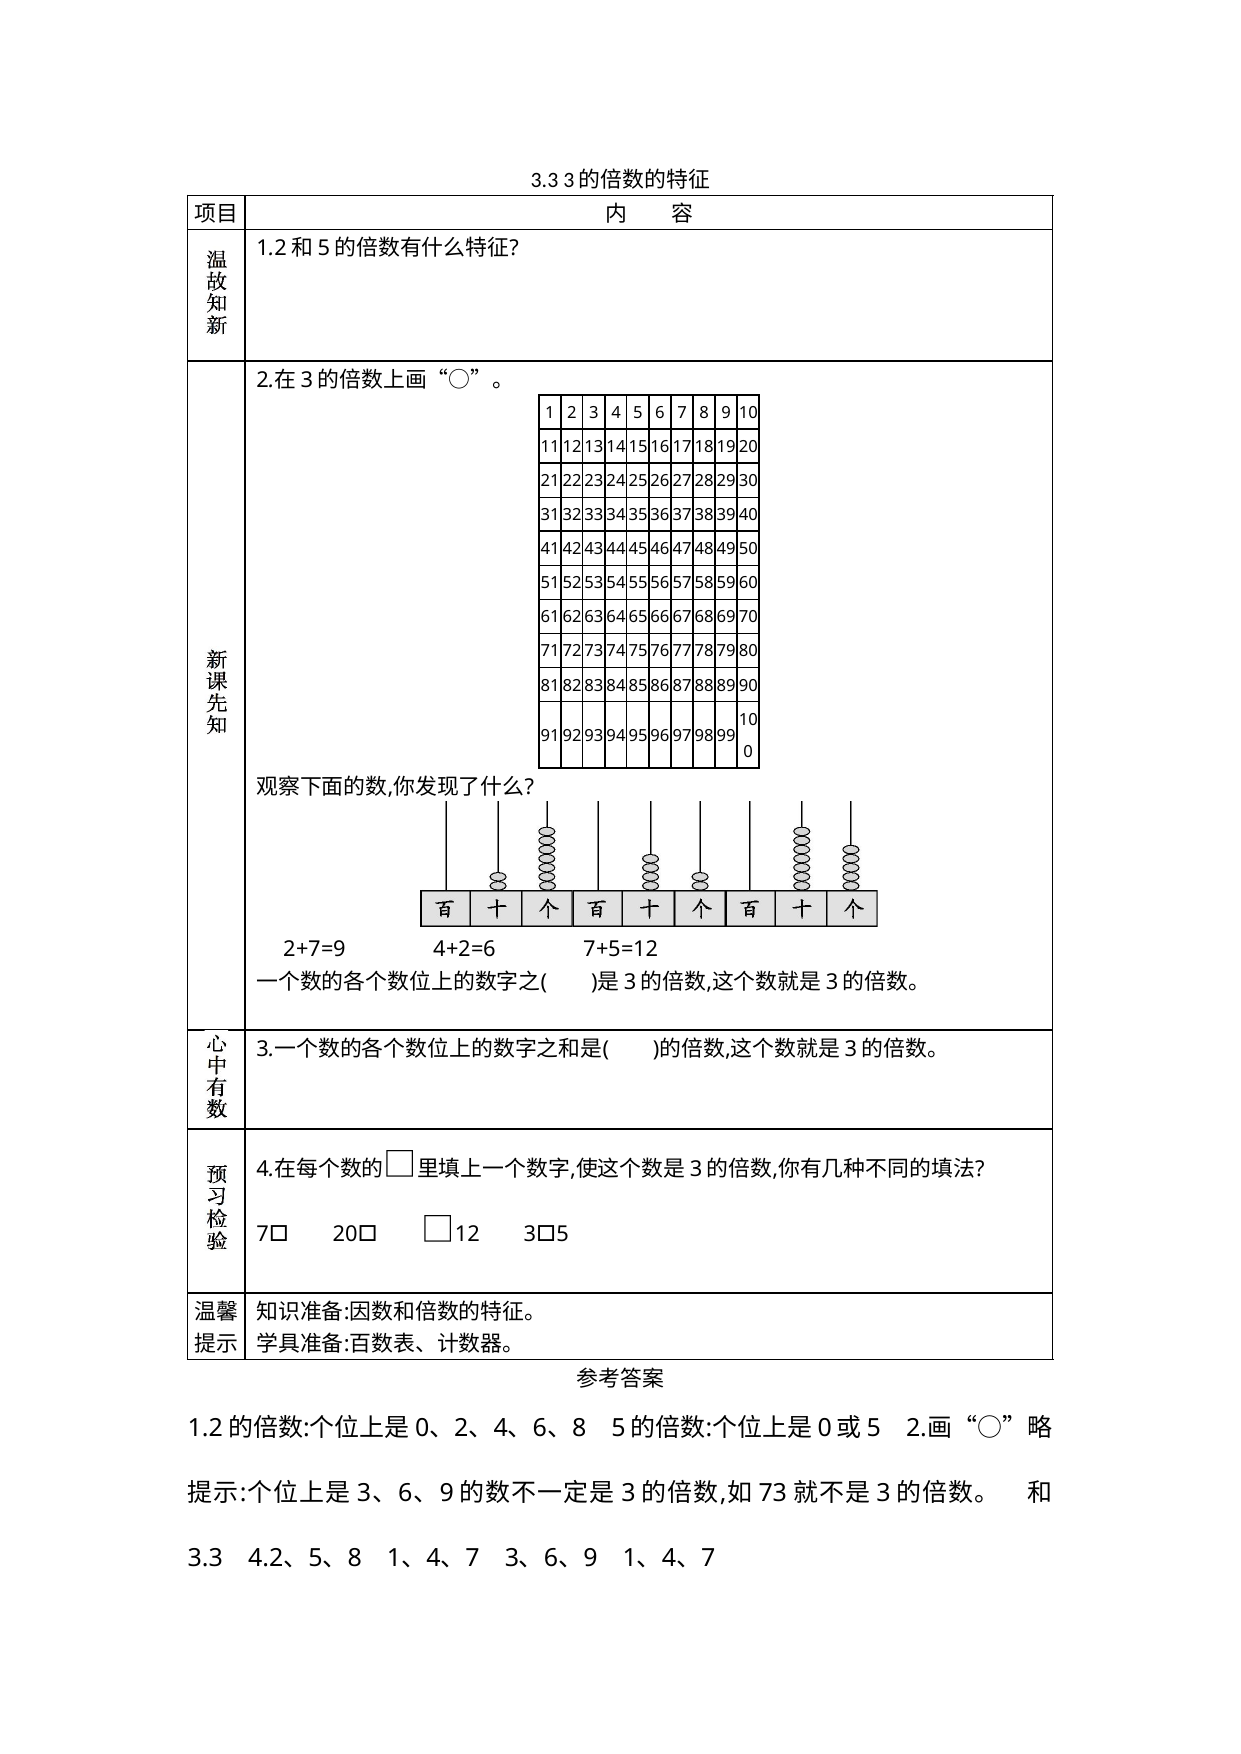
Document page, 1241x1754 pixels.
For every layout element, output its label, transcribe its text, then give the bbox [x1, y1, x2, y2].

table_cell 3.一个数的各个数位上的数字之和是( )的倍数,这个数就是3的倍数。 [246, 1031, 1052, 1128]
picture [204, 646, 229, 736]
table_cell [188, 1031, 244, 1128]
picture [420, 801, 878, 927]
table_header 内 容 [246, 196, 1052, 228]
table_cell [188, 230, 244, 360]
table_cell 1.2和5的倍数有什么特征? [246, 230, 1052, 360]
table_header 项目 [188, 196, 244, 228]
table_cell 知识准备:因数和倍数的特征。 学具准备:百数表、计数器。 [246, 1294, 1052, 1358]
picture [204, 246, 229, 336]
picture [204, 1030, 229, 1120]
table_cell 温馨 提示 [188, 1294, 244, 1358]
text 3.3 3的倍数的特征 [187, 162, 1053, 194]
table_cell [188, 1130, 244, 1292]
table_cell [188, 362, 244, 1029]
text 1.2的倍数:个位上是0、2、4、6、8 5的倍数:个位上是0或5 2.画“○”略 提示:个位上是3、6、9的数不一定是3的倍数,如73就不是3的倍数。 和 3.3 4.2、5、8 1、4、7 3、6、9 1、4、7 [187, 1393, 1053, 1588]
picture [204, 1162, 229, 1252]
table_cell 4.在每个数的□里填上一个数字,使这个数是3的倍数,你有几种不同的填法? 7□ 20□ □12 3□5 [246, 1130, 1052, 1292]
table_cell 2.在3的倍数上画“○”。 观察下面的数,你发现了什么? 2+7=9 4+2=6 7+5=12 一个数的各个数位上的数字之( )是3的倍数,这个数就是3的倍数。 [246, 362, 1052, 1029]
text 参考答案 [187, 1360, 1053, 1393]
